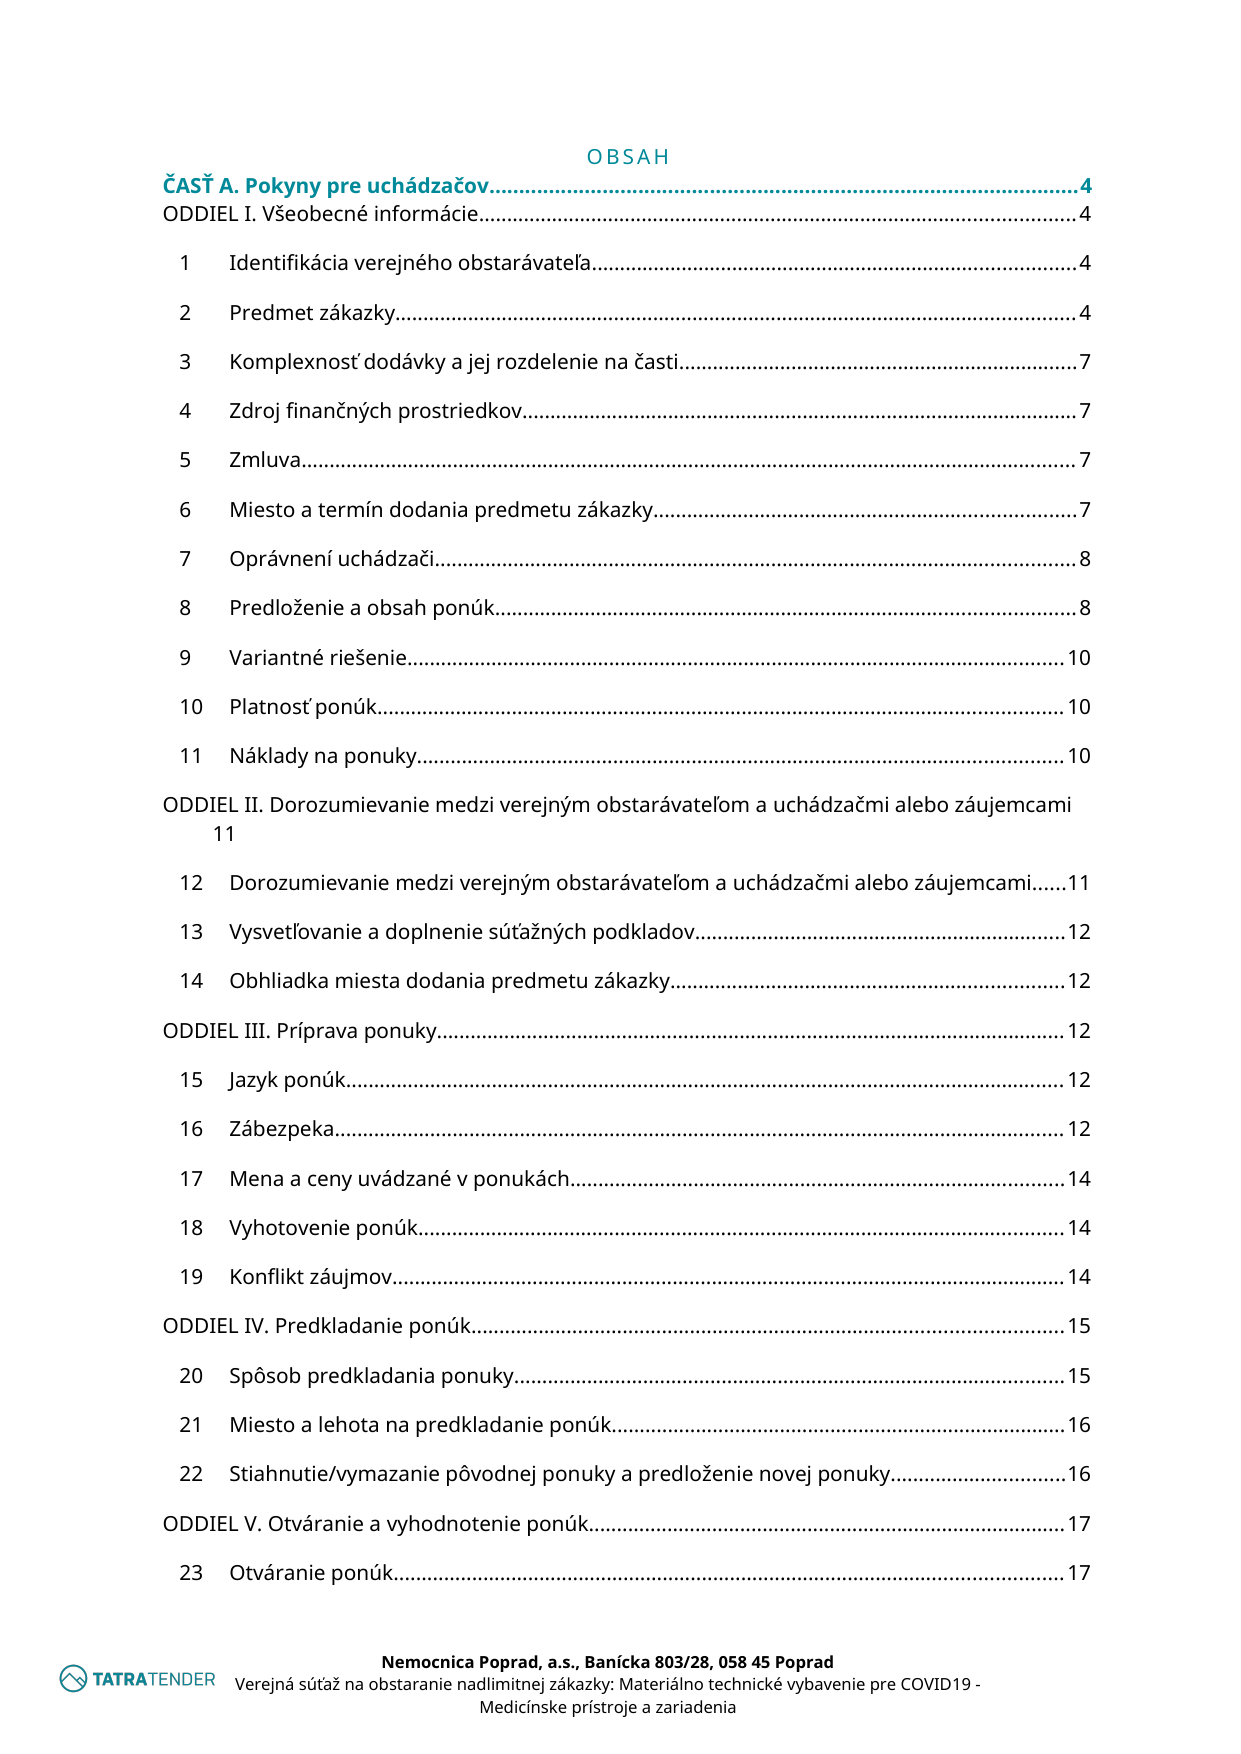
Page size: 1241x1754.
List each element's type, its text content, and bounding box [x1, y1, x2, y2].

text 8 Predloženie a obsah ponúk 8 [179, 593, 1093, 622]
text ODDIEL III. Príprava ponuky 12 [162, 1016, 1093, 1044]
text 11 Náklady na ponuky 10 [179, 741, 1093, 769]
text 10 Platnosť ponúk 10 [179, 692, 1093, 720]
text 18 Vyhotovenie ponúk 14 [179, 1213, 1093, 1241]
text ODDIEL I. Všeobecné informácie 4 [162, 199, 1093, 228]
text ODDIEL IV. Predkladanie ponúk 15 [162, 1312, 1093, 1340]
text 5 Zmluva 7 [179, 446, 1093, 474]
text 23 Otváranie ponúk 17 [179, 1558, 1093, 1586]
text 1 Identifikácia verejného obstarávateľa 4 [179, 248, 1093, 277]
text 7 Oprávnení uchádzači 8 [179, 544, 1093, 572]
text 9 Variantné riešenie 10 [179, 643, 1093, 671]
text ODDIEL V. Otváranie a vyhodnotenie ponúk 17 [162, 1509, 1093, 1537]
text 12 Dorozumievanie medzi verejným obstarávateľom a uchádzačmi alebo záujemcami 11 [179, 868, 1093, 897]
text 20 Spôsob predkladania ponuky 15 [179, 1361, 1093, 1389]
text 3 Komplexnosť dodávky a jej rozdelenie na časti 7 [179, 347, 1093, 375]
text 19 Konflikt záujmov 14 [179, 1262, 1093, 1291]
text 15 Jazyk ponúk 12 [179, 1065, 1093, 1094]
text 17 Mena a ceny uvádzané v ponukách 14 [179, 1164, 1093, 1192]
text 16 Zábezpeka 12 [179, 1114, 1093, 1143]
text 14 Obhliadka miesta dodania predmetu zákazky 12 [179, 967, 1093, 995]
picture [52, 1651, 228, 1704]
text 22 Stiahnutie/vymazanie pôvodnej ponuky a predloženie novej ponuky 16 [179, 1459, 1093, 1488]
text ČASŤ A. Pokyny pre uchádzačov 4 [162, 171, 1093, 199]
text 13 Vysvetľovanie a doplnenie súťažných podkladov 12 [179, 917, 1093, 946]
text 21 Miesto a lehota na predkladanie ponúk 16 [179, 1410, 1093, 1438]
text ODDIEL II. Dorozumievanie medzi verejným obstarávateľom a uchádzačmi alebo záujemcami 11 [162, 790, 1093, 847]
text 2 Predmet zákazky 4 [179, 298, 1093, 326]
text 6 Miesto a termín dodania predmetu zákazky 7 [179, 495, 1093, 523]
text 4 Zdroj finančných prostriedkov 7 [179, 396, 1093, 425]
text V Poprade, dňa 10.01.2022OBSAH [162, 142, 1093, 171]
